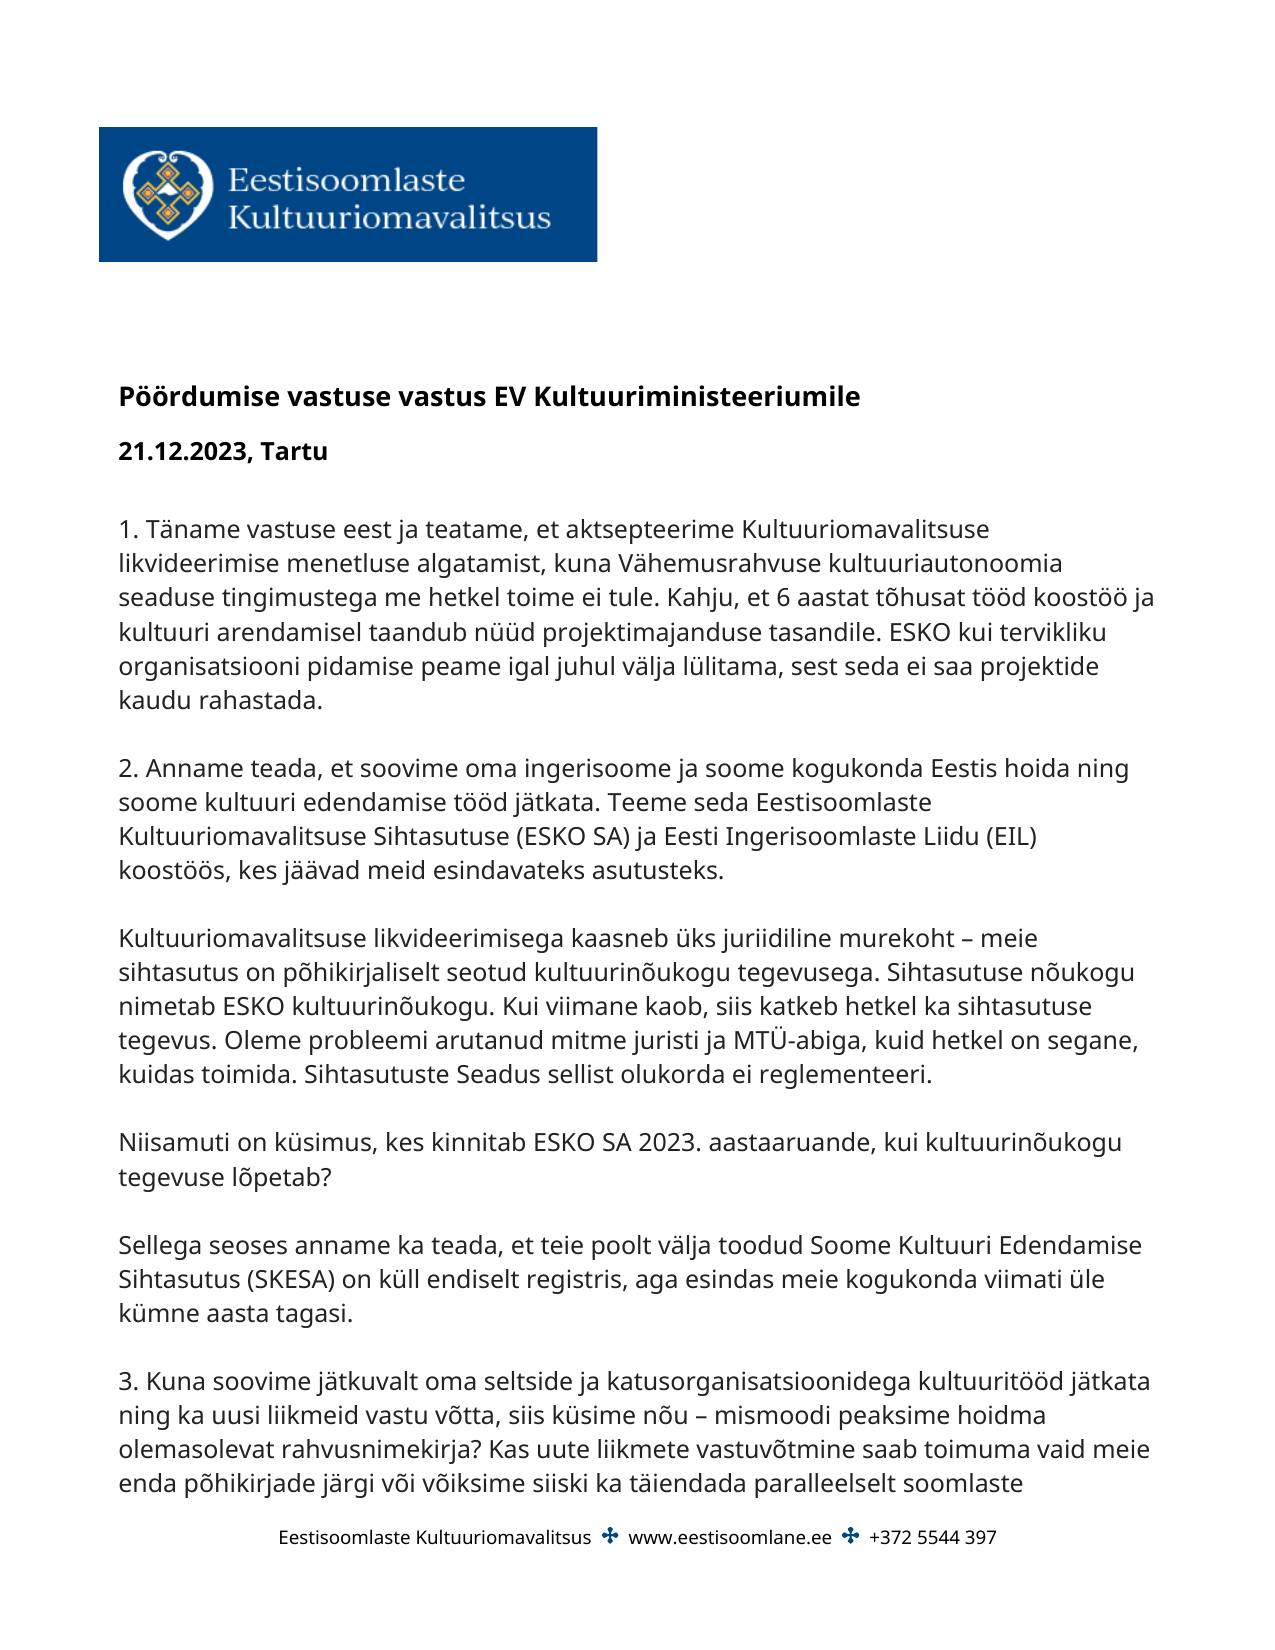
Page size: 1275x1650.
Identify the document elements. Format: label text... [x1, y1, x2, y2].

text 1. Täname vastuse eest ja teatame, et aktsepteerime Kultuuriomavalitsuse likvideerimise menetluse algatamist, kuna Vähemusrahvuse kultuuriautonoomia seaduse tingimustega me hetkel toime ei tule. Kahju, et 6 aastat tõhusat tööd koostöö ja kultuuri arendamisel taandub nüüd projektimajanduse tasandile. ESKO kui tervikliku organisatsiooni pidamise peame igal juhul välja lülitama, sest seda ei saa projektide kaudu rahastada. [118, 512, 1157, 716]
picture [842, 1527, 860, 1544]
text Sellega seoses anname ka teada, et teie poolt välja toodud Soome Kultuuri Edendamise Sihtasutus (SKESA) on küll endiselt registris, aga esindas meie kogukonda viimati üle kümne aasta tagasi. [118, 1227, 1157, 1329]
text 21.12.2023, Tartu [118, 433, 1157, 493]
text Pöördumise vastuse vastus EV Kultuuriministeeriumile [118, 377, 1157, 414]
picture [99, 127, 598, 262]
text Niisamuti on küsimus, kes kinnitab ESKO SA 2023. aastaaruande, kui kultuurinõukogu tegevuse lõpetab? [118, 1125, 1157, 1193]
text 2. Anname teada, et soovime oma ingerisoome ja soome kogukonda Eestis hoida ning soome kultuuri edendamise tööd jätkata. Teeme seda Eestisoomlaste Kultuuriomavalitsuse Sihtasutuse (ESKO SA) ja Eesti Ingerisoomlaste Liidu (EIL) koostöös, kes jäävad meid esindavateks asutusteks. Kultuuriomavalitsuse likvideerimisega kaasneb üks juriidiline murekoht – meie sihtasutus on põhikirjaliselt seotud kultuurinõukogu tegevusega. Sihtasutuse nõukogu nimetab ESKO kultuurinõukogu. Kui viimane kaob, siis katkeb hetkel ka sihtasutuse tegevus. Oleme probleemi arutanud mitme juristi ja MTÜ-abiga, kuid hetkel on segane, kuidas toimida. Sihtasutuste Seadus sellist olukorda ei reglementeeri. [118, 750, 1157, 1091]
picture [601, 1527, 619, 1544]
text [118, 1363, 1157, 1500]
